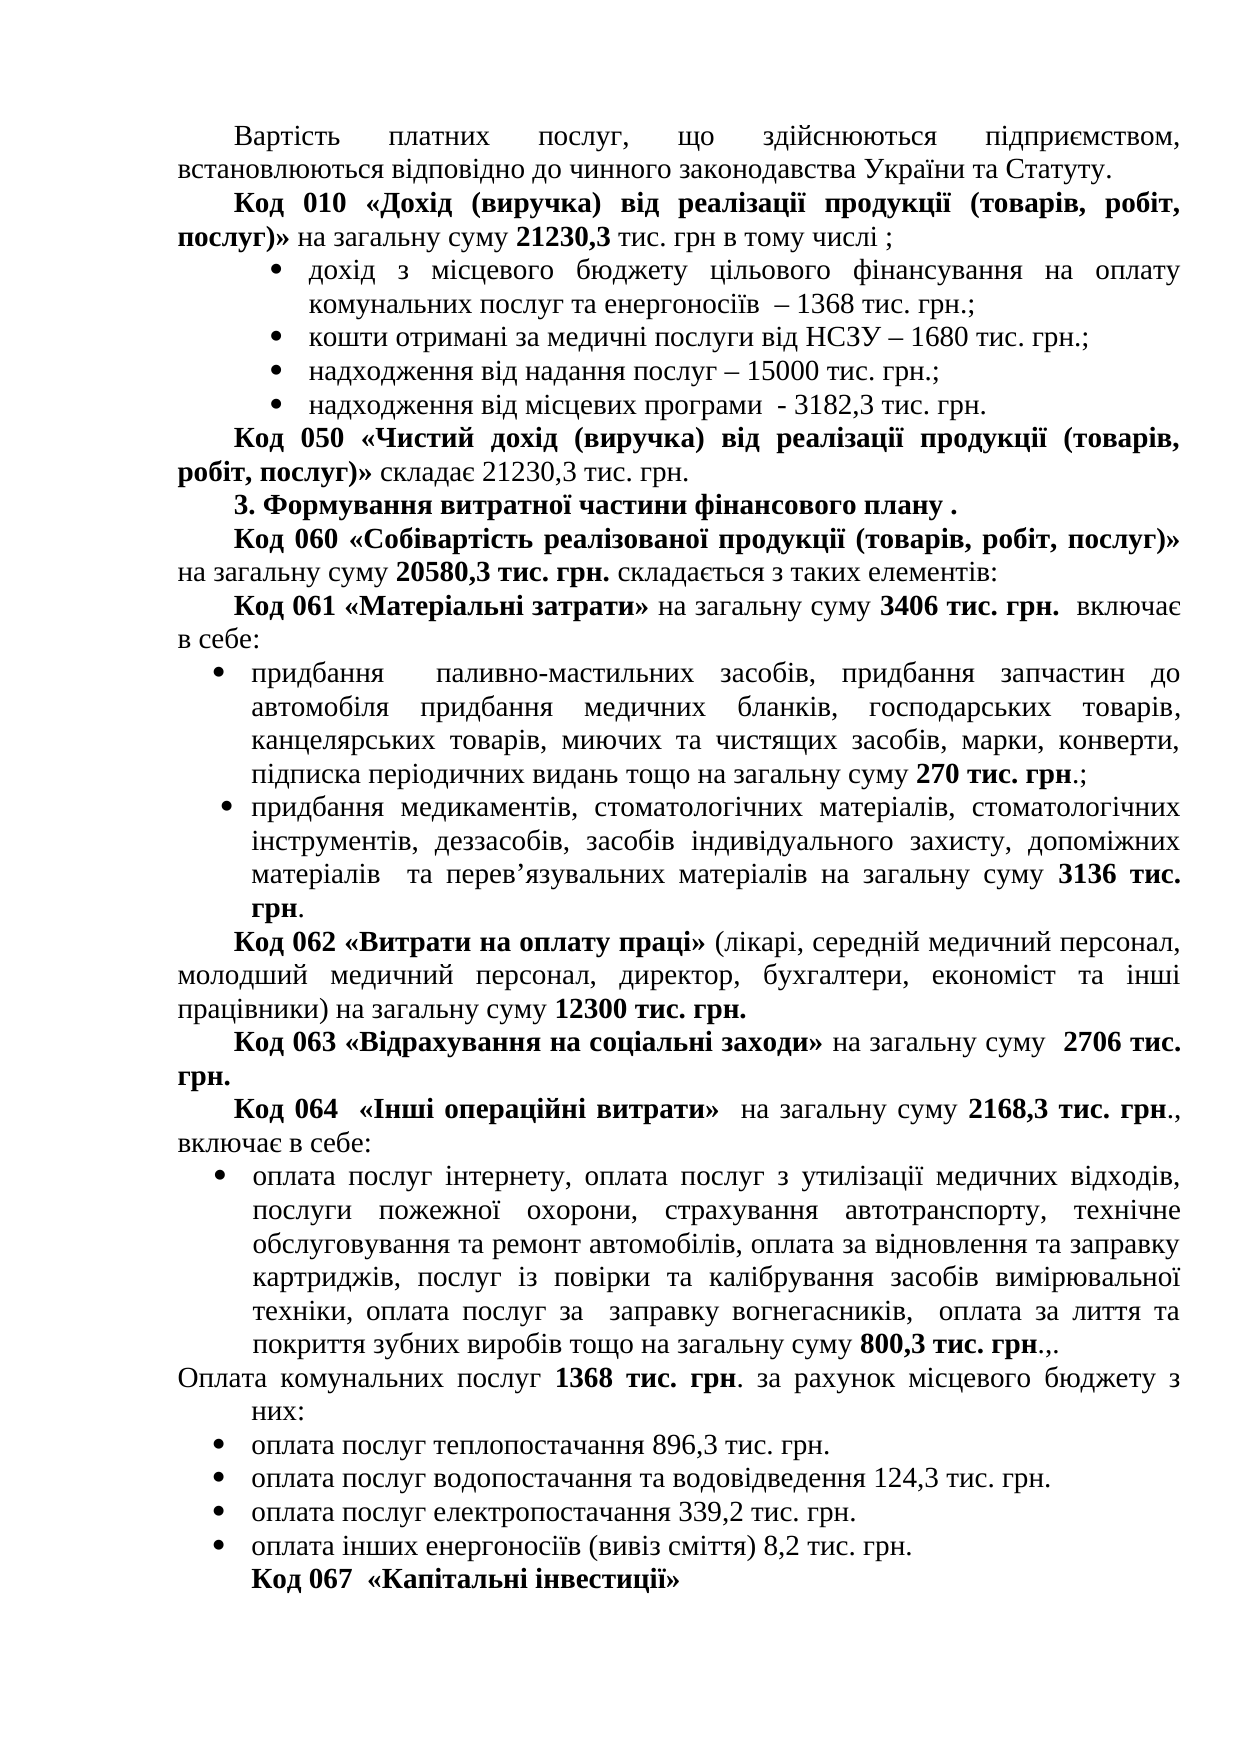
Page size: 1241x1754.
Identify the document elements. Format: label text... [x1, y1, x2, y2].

text Вартість платних послуг, що здійснюються підприємством, встановлюються відповідно до чинного законодавства України та Статуту. [177, 118, 1181, 185]
list оплата послуг водопостачання та водовідведення 124,3 тис. грн. [214, 1461, 1181, 1494]
list надходження від надання послуг – 15000 тис. грн.; [271, 353, 1181, 387]
text Оплата комунальних послуг 1368 тис. грн. за рахунок місцевого бюджету з них: [177, 1360, 1181, 1427]
list оплата інших енергоносіїв (вивіз сміття) 8,2 тис. грн. [214, 1528, 1181, 1562]
list дохід з місцевого бюджету цільового фінансування на оплату комунальних послуг та енергоносіїв – 1368 тис. грн.; [271, 252, 1181, 319]
list надходження від місцевих програми - 3182,3 тис. грн. [271, 387, 1181, 420]
text Код 060 «Собівартість реалізованої продукції (товарів, робіт, послуг)» на загальну суму 20580,3 тис. грн. складається з таких елементів: [177, 521, 1181, 588]
text Код 061 «Матеріальні затрати» на загальну суму 3406 тис. грн. включає в себе: [177, 588, 1181, 655]
text Код 067 «Капітальні інвестиції» [177, 1562, 1181, 1595]
list оплата послуг теплопостачання 896,3 тис. грн. [214, 1427, 1181, 1461]
text Код 010 «Дохід (виручка) від реалізації продукції (товарів, робіт, послуг)» на загальну суму 21230,3 тис. грн в тому числі ; [177, 185, 1181, 252]
list придбання медикаментів, стоматологічних матеріалів, стоматологічних інструментів, деззасобів, засобів індивідуального захисту, допоміжних матеріалів та перев’язувальних матеріалів на загальну суму 3136 тис. грн. [222, 789, 1181, 924]
list придбання паливно-мастильних засобів, придбання запчастин до автомобіля придбання медичних бланків, господарських товарів, канцелярських товарів, миючих та чистящих засобів, марки, конверти, підписка періодичних видань тощо на загальну суму 270 тис. грн.; [214, 655, 1181, 789]
text 3. Формування витратної частини фінансового плану . [177, 487, 1181, 521]
list кошти отримані за медичні послуги від НСЗУ – 1680 тис. грн.; [271, 319, 1181, 353]
text Код 063 «Відрахування на соціальні заходи» на загальну суму 2706 тис. грн. [177, 1024, 1181, 1091]
list оплата послуг електропостачання 339,2 тис. грн. [214, 1494, 1181, 1528]
text Код 064 «Інші операційні витрати» на загальну суму 2168,3 тис. грн., включає в себе: [177, 1091, 1181, 1158]
list оплата послуг інтернету, оплата послуг з утилізації медичних відходів, послуги пожежної охорони, страхування автотранспорту, технічне обслуговування та ремонт автомобілів, оплата за відновлення та заправку картриджів, послуг із повірки та калібрування засобів вимірювальної техніки, оплата послуг за заправку вогнегасників, оплата за лиття та покриття зубних виробів тощо на загальну суму 800,3 тис. грн.,. [215, 1158, 1181, 1360]
text Код 062 «Витрати на оплату праці» (лікарі, середній медичний персонал, молодший медичний персонал, директор, бухгалтери, економіст та інші працівники) на загальну суму 12300 тис. грн. [177, 924, 1181, 1024]
text Код 050 «Чистий дохід (виручка) від реалізації продукції (товарів, робіт, послуг)» складає 21230,3 тис. грн. [177, 420, 1181, 487]
